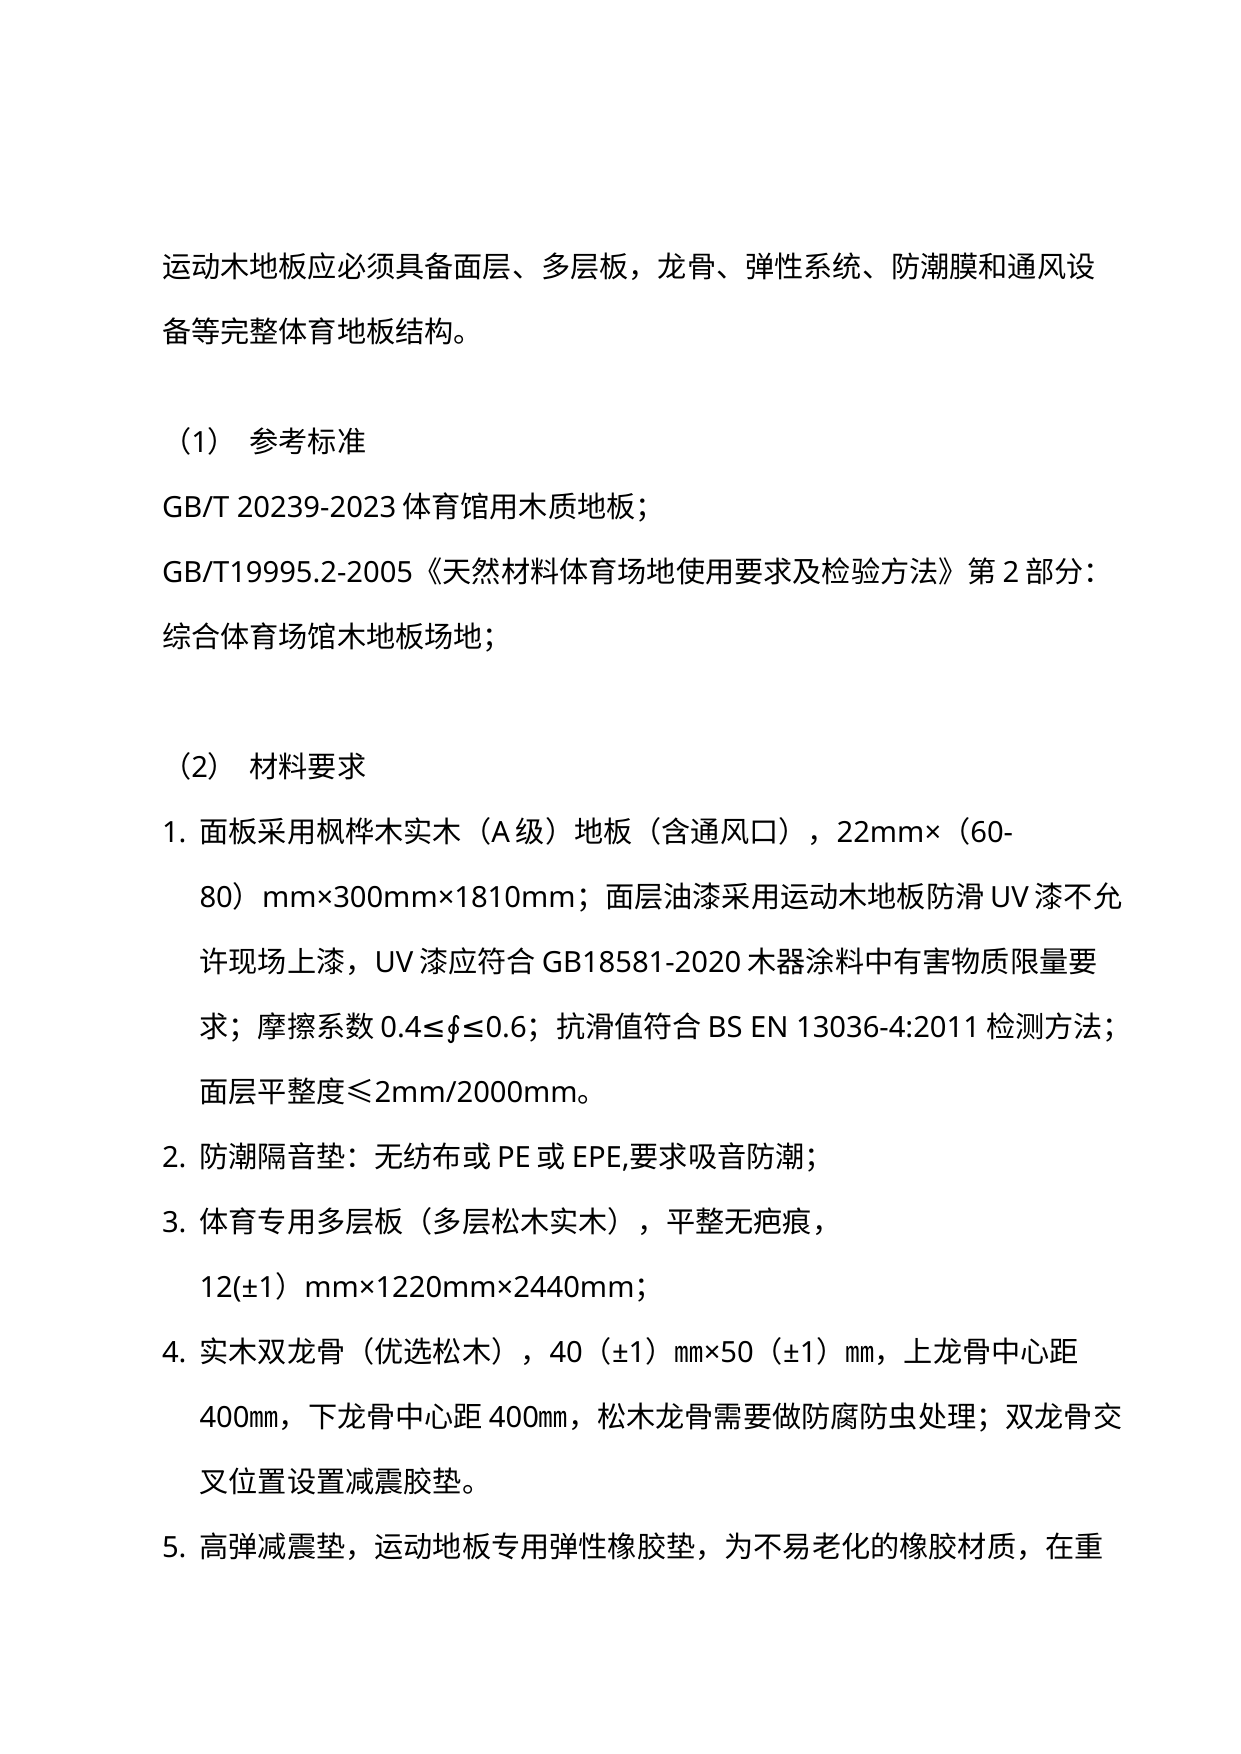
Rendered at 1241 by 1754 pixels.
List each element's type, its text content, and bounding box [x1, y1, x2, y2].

list 参考标准 [162, 407, 1122, 472]
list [162, 1512, 1122, 1577]
text 运动木地板应必须具备面层、多层板，龙骨、弹性系统、防潮膜和通风设备等完整体育地板结构。 [162, 232, 1122, 362]
list 实木双龙骨（优选松木），40（±1）㎜×50（±1）㎜，上龙骨中心距400㎜，下龙骨中心距400㎜，松木龙骨需要做防腐防虫处理；双龙骨交叉位置设置减震胶垫。 [162, 1317, 1122, 1512]
list 面板采用枫桦木实木（A级）地板（含通风口），22mm×（60-80）mm×300mm×1810mm；面层油漆采用运动木地板防滑UV漆不允许现场上漆，UV漆应符合GB18581-2020木器涂料中有害物质限量要求；摩擦系数0.4≤∮≤0.6；抗滑值符合BS EN 13036-4:2011检测方法；面层平整度≤2mm/2000mm。 [162, 797, 1122, 1122]
list GB/T19995.2-2005《天然材料体育场地使用要求及检验方法》第2部分：综合体育场馆木地板场地； [162, 537, 1122, 667]
list 材料要求 [162, 732, 1122, 797]
list GB/T 20239-2023体育馆用木质地板； [162, 472, 1122, 537]
list 防潮隔音垫：无纺布或PE或EPE,要求吸音防潮； [162, 1122, 1122, 1187]
list 体育专用多层板（多层松木实木），平整无疤痕，12(±1）mm×1220mm×2440mm； [162, 1187, 1122, 1317]
